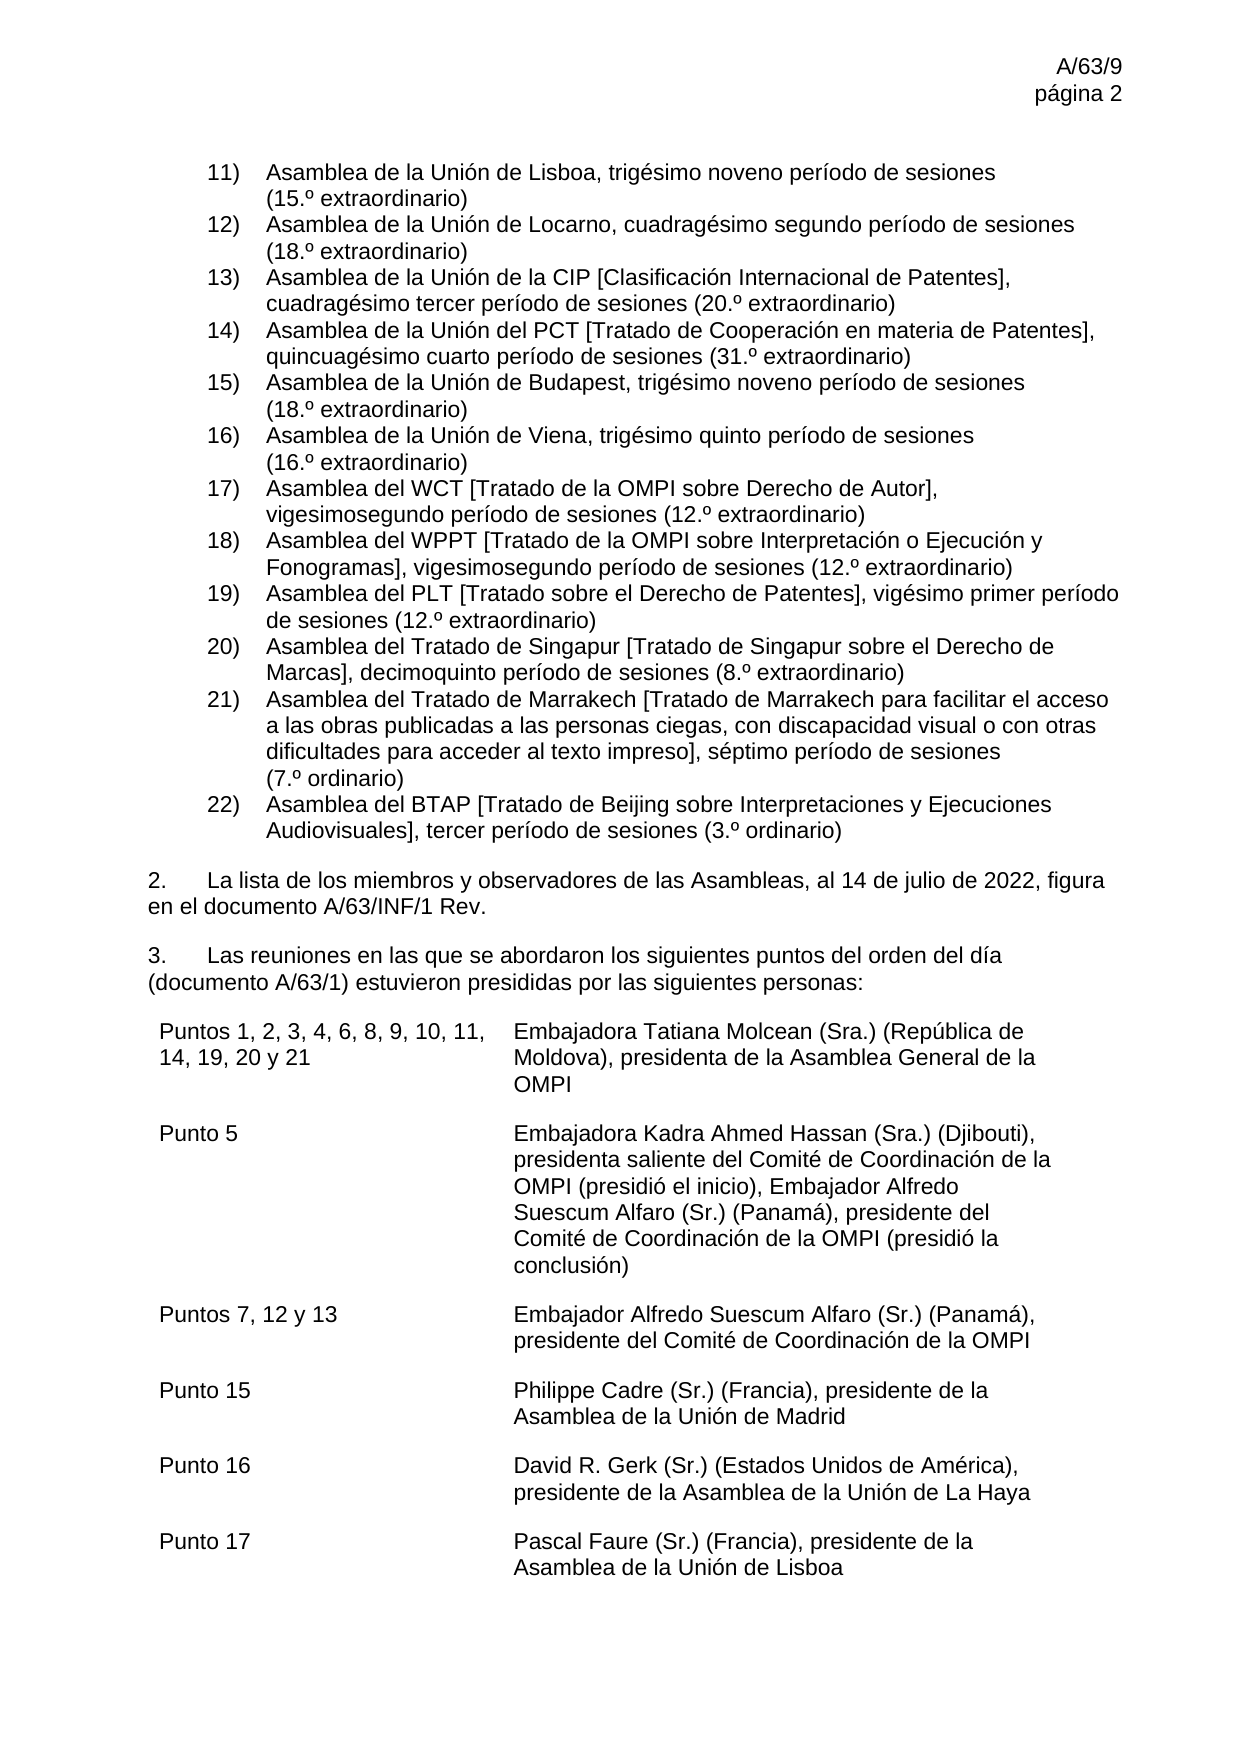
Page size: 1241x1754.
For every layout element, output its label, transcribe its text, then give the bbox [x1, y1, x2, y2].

text 13) Asamblea de la Unión de la CIP [Clasificación Internacional de Patentes], cuadragésimo tercer período de sesiones (20.º extraordinario) [207, 264, 1122, 317]
table_cell Pascal Faure (Sr.) (Francia), presidente de la Asamblea de la Unión de Lisboa [502, 1528, 1068, 1603]
text 16) Asamblea de la Unión de Viena, trigésimo quinto período de sesiones (16.º extraordinario) [207, 422, 1122, 475]
table_cell Punto 16 [148, 1452, 502, 1528]
text 15) Asamblea de la Unión de Budapest, trigésimo noveno período de sesiones (18.º extraordinario) [207, 369, 1122, 422]
table_cell Puntos 7, 12 y 13 [148, 1301, 502, 1377]
text 11) Asamblea de la Unión de Lisboa, trigésimo noveno período de sesiones (15.º extraordinario) [207, 158, 1122, 211]
text 14) Asamblea de la Unión del PCT [Tratado de Cooperación en materia de Patentes], quincuagésimo cuarto período de sesiones (31.º extraordinario) [207, 317, 1122, 369]
text 18) Asamblea del WPPT [Tratado de la OMPI sobre Interpretación o Ejecución y Fonogramas], vigesimosegundo período de sesiones (12.º extraordinario) [207, 527, 1122, 580]
text 20) Asamblea del Tratado de Singapur [Tratado de Singapur sobre el Derecho de Marcas], decimoquinto período de sesiones (8.º extraordinario) [207, 633, 1122, 686]
text 12) Asamblea de la Unión de Locarno, cuadragésimo segundo período de sesiones (18.º extraordinario) [207, 211, 1122, 264]
text 17) Asamblea del WCT [Tratado de la OMPI sobre Derecho de Autor], vigesimosegundo período de sesiones (12.º extraordinario) [207, 475, 1122, 527]
table_cell Embajadora Kadra Ahmed Hassan (Sra.) (Djibouti), presidenta saliente del Comité de Coordinación de la OMPI (presidió el inicio), Embajador Alfredo Suescum Alfaro (Sr.) (Panamá), presidente del Comité de Coordinación de la OMPI (presidió la conclusión) [502, 1120, 1068, 1301]
table_cell Embajador Alfredo Suescum Alfaro (Sr.) (Panamá), presidente del Comité de Coordinación de la OMPI [502, 1301, 1068, 1377]
table_header Puntos 1, 2, 3, 4, 6, 8, 9, 10, 11, 14, 19, 20 y 21 [148, 1018, 502, 1120]
table_cell Philippe Cadre (Sr.) (Francia), presidente de la Asamblea de la Unión de Madrid [502, 1377, 1068, 1452]
table_cell Punto 5 [148, 1120, 502, 1301]
table_header Embajadora Tatiana Molcean (Sra.) (República de Moldova), presidenta de la Asamblea General de la OMPI [502, 1018, 1068, 1120]
text 21) Asamblea del Tratado de Marrakech [Tratado de Marrakech para facilitar el acceso a las obras publicadas a las personas ciegas, con discapacidad visual o con otras dificultades para acceder al texto impreso], séptimo período de sesiones (7.º ordinario) [207, 686, 1122, 791]
table_cell Punto 15 [148, 1377, 502, 1452]
text Las reuniones en las que se abordaron los siguientes puntos del orden del día (documento A/63/1) estuvieron presididas por las siguientes personas: [148, 942, 1122, 995]
text La lista de los miembros y observadores de las Asambleas, al 14 de julio de 2022, figura en el documento A/63/INF/1 Rev. [148, 867, 1122, 919]
table_cell Punto 17 [148, 1528, 502, 1603]
text 22) Asamblea del BTAP [Tratado de Beijing sobre Interpretaciones y Ejecuciones Audiovisuales], tercer período de sesiones (3.º ordinario) [207, 791, 1122, 844]
text 19) Asamblea del PLT [Tratado sobre el Derecho de Patentes], vigésimo primer período de sesiones (12.º extraordinario) [207, 580, 1122, 633]
table_cell David R. Gerk (Sr.) (Estados Unidos de América), presidente de la Asamblea de la Unión de La Haya [502, 1452, 1068, 1528]
